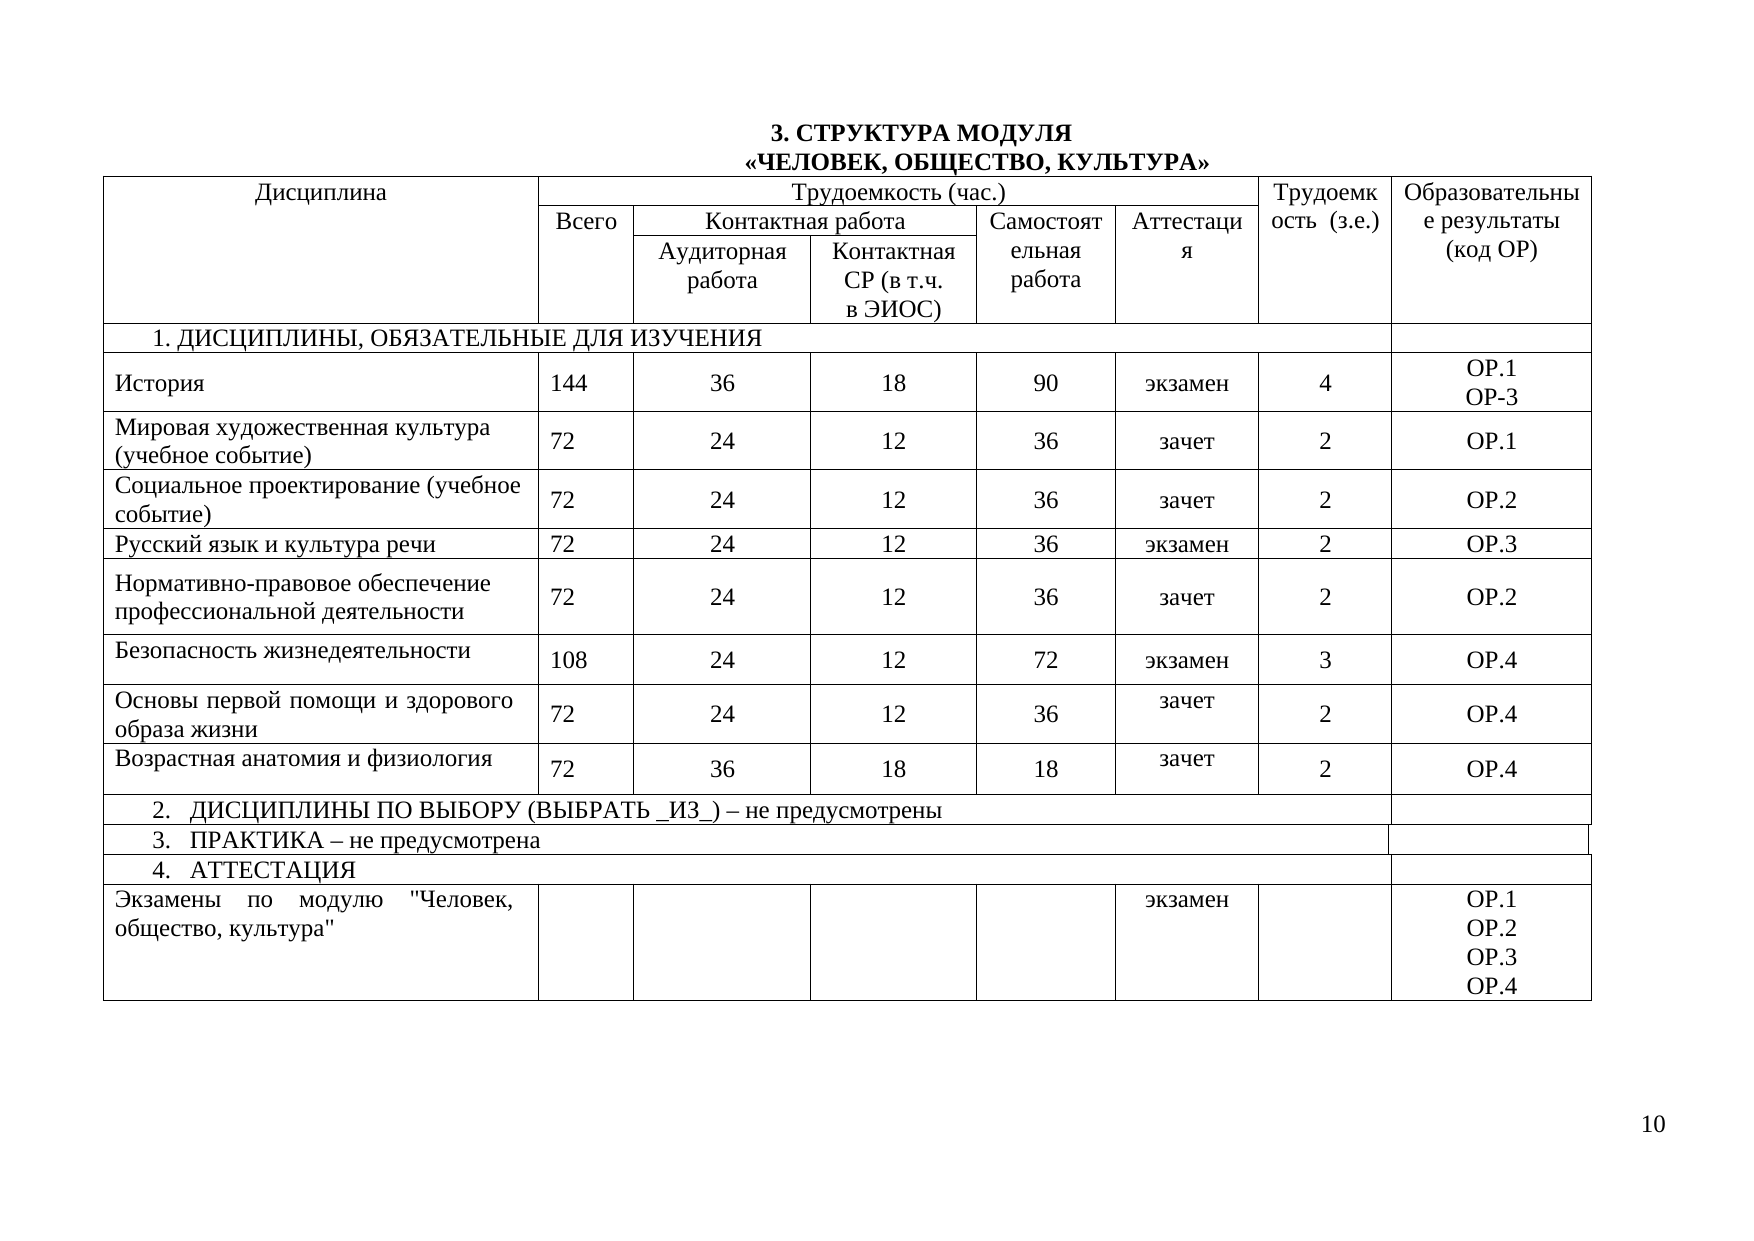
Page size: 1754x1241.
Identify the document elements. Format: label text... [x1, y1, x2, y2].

table_cell 36 [977, 412, 1115, 469]
table_cell ДИСЦИПЛИНЫ ПО ВЫБОРУ (ВЫБРАТЬ _ИЗ_) – не предусмотрены [104, 795, 1391, 824]
table_header Дисциплина [104, 177, 538, 322]
table_cell ОР.2 [1392, 470, 1591, 528]
table_cell зачет [1116, 470, 1258, 528]
table_cell Русский язык и культура речи [104, 529, 538, 558]
table_cell 2 [1259, 529, 1391, 558]
table_cell 36 [634, 744, 810, 794]
table_cell зачет [1116, 685, 1258, 742]
table_cell 2 [1259, 412, 1391, 469]
table_cell зачет [1116, 559, 1258, 634]
table_cell 72 [539, 559, 633, 634]
table_cell [1392, 855, 1591, 883]
table_cell Экзамены по модулю "Человек, общество, культура" [104, 885, 538, 999]
table_cell 72 [539, 529, 633, 558]
table_cell 72 [977, 635, 1115, 684]
table_cell экзамен [1116, 353, 1258, 411]
table_cell 90 [977, 353, 1115, 411]
table_cell Аттестация [1116, 206, 1258, 322]
table_cell 24 [634, 470, 810, 528]
table_cell 24 [634, 412, 810, 469]
table_cell 72 [539, 412, 633, 469]
table_header Трудоемкость (з.е.) [1259, 177, 1391, 322]
table_cell 36 [977, 470, 1115, 528]
table_cell ОР.4 [1392, 744, 1591, 794]
table_cell ОР.1 ОР.2 ОР.3 ОР.4 [1392, 885, 1591, 999]
table_cell 24 [634, 685, 810, 742]
table_cell 72 [539, 470, 633, 528]
table_cell экзамен [1116, 635, 1258, 684]
table_header Трудоемкость (час.) [539, 177, 1258, 205]
table_cell 12 [811, 412, 976, 469]
table_cell [1259, 885, 1391, 999]
table_cell Основы первой помощи и здорового образа жизни [104, 685, 538, 742]
text «ЧЕЛОВЕК, ОБЩЕСТВО, КУЛЬТУРА» [288, 147, 1665, 176]
table_cell экзамен [1116, 529, 1258, 558]
table_cell 18 [977, 744, 1115, 794]
table_cell экзамен [1116, 885, 1258, 999]
table_cell Нормативно-правовое обеспечение профессиональной деятельности [104, 559, 538, 634]
table_cell [1392, 324, 1591, 352]
table_cell 36 [977, 685, 1115, 742]
table_cell 24 [634, 635, 810, 684]
table_cell 24 [634, 559, 810, 634]
subtitle 3. СТРУКТУРА МОДУЛЯ [177, 118, 1665, 147]
table_cell Самостоятельная работа [977, 206, 1115, 322]
table_cell ОР.1 [1392, 412, 1591, 469]
table_cell Мировая художественная культура (учебное событие) [104, 412, 538, 469]
table_cell Аудиторная работа [634, 236, 810, 322]
table_cell [1392, 795, 1591, 824]
table_cell 18 [811, 353, 976, 411]
table_cell Дисциплины, обязательные для изучения [104, 324, 1391, 352]
table_cell 3 [1259, 635, 1391, 684]
table_cell 12 [811, 529, 976, 558]
table_cell [634, 885, 810, 999]
table_cell Социальное проектирование (учебное событие) [104, 470, 538, 528]
table_cell ОР.3 [1392, 529, 1591, 558]
table_cell 24 [634, 529, 810, 558]
table_cell Контактная СР (в т.ч. в ЭИОС) [811, 236, 976, 322]
table_cell 36 [977, 529, 1115, 558]
table_cell ПРАКТИКА – не предусмотрена [104, 825, 1388, 854]
table_cell ОР.2 [1392, 559, 1591, 634]
table_cell зачет [1116, 744, 1258, 794]
table_cell История [104, 353, 538, 411]
table_cell 4 [1259, 353, 1391, 411]
table_cell 72 [539, 744, 633, 794]
table_cell 36 [634, 353, 810, 411]
table_cell 72 [539, 685, 633, 742]
table_header Образовательные результаты (код ОР) [1392, 177, 1591, 322]
table_cell 12 [811, 685, 976, 742]
table_cell 2 [1259, 470, 1391, 528]
table_cell 2 [1259, 744, 1391, 794]
table_cell Возрастная анатомия и физиология [104, 744, 538, 794]
table_cell Безопасность жизнедеятельности [104, 635, 538, 684]
table_cell ОР.1 ОР-3 [1392, 353, 1591, 411]
table_cell 12 [811, 635, 976, 684]
table_cell 12 [811, 559, 976, 634]
table_cell [539, 885, 633, 999]
table_cell 2 [1259, 685, 1391, 742]
table_cell ОР.4 [1392, 635, 1591, 684]
table_cell АТТЕСТАЦИЯ [104, 855, 1391, 883]
table_cell 108 [539, 635, 633, 684]
table_cell 144 [539, 353, 633, 411]
table_cell [977, 885, 1115, 999]
table_cell [1389, 825, 1588, 854]
table_cell Контактная работа [634, 206, 976, 235]
table_cell 2 [1259, 559, 1391, 634]
table_cell 36 [977, 559, 1115, 634]
table_cell 18 [811, 744, 976, 794]
table_cell зачет [1116, 412, 1258, 469]
table_cell Всего [539, 206, 633, 322]
table_cell ОР.4 [1392, 685, 1591, 742]
table_cell 12 [811, 470, 976, 528]
table_cell [811, 885, 976, 999]
